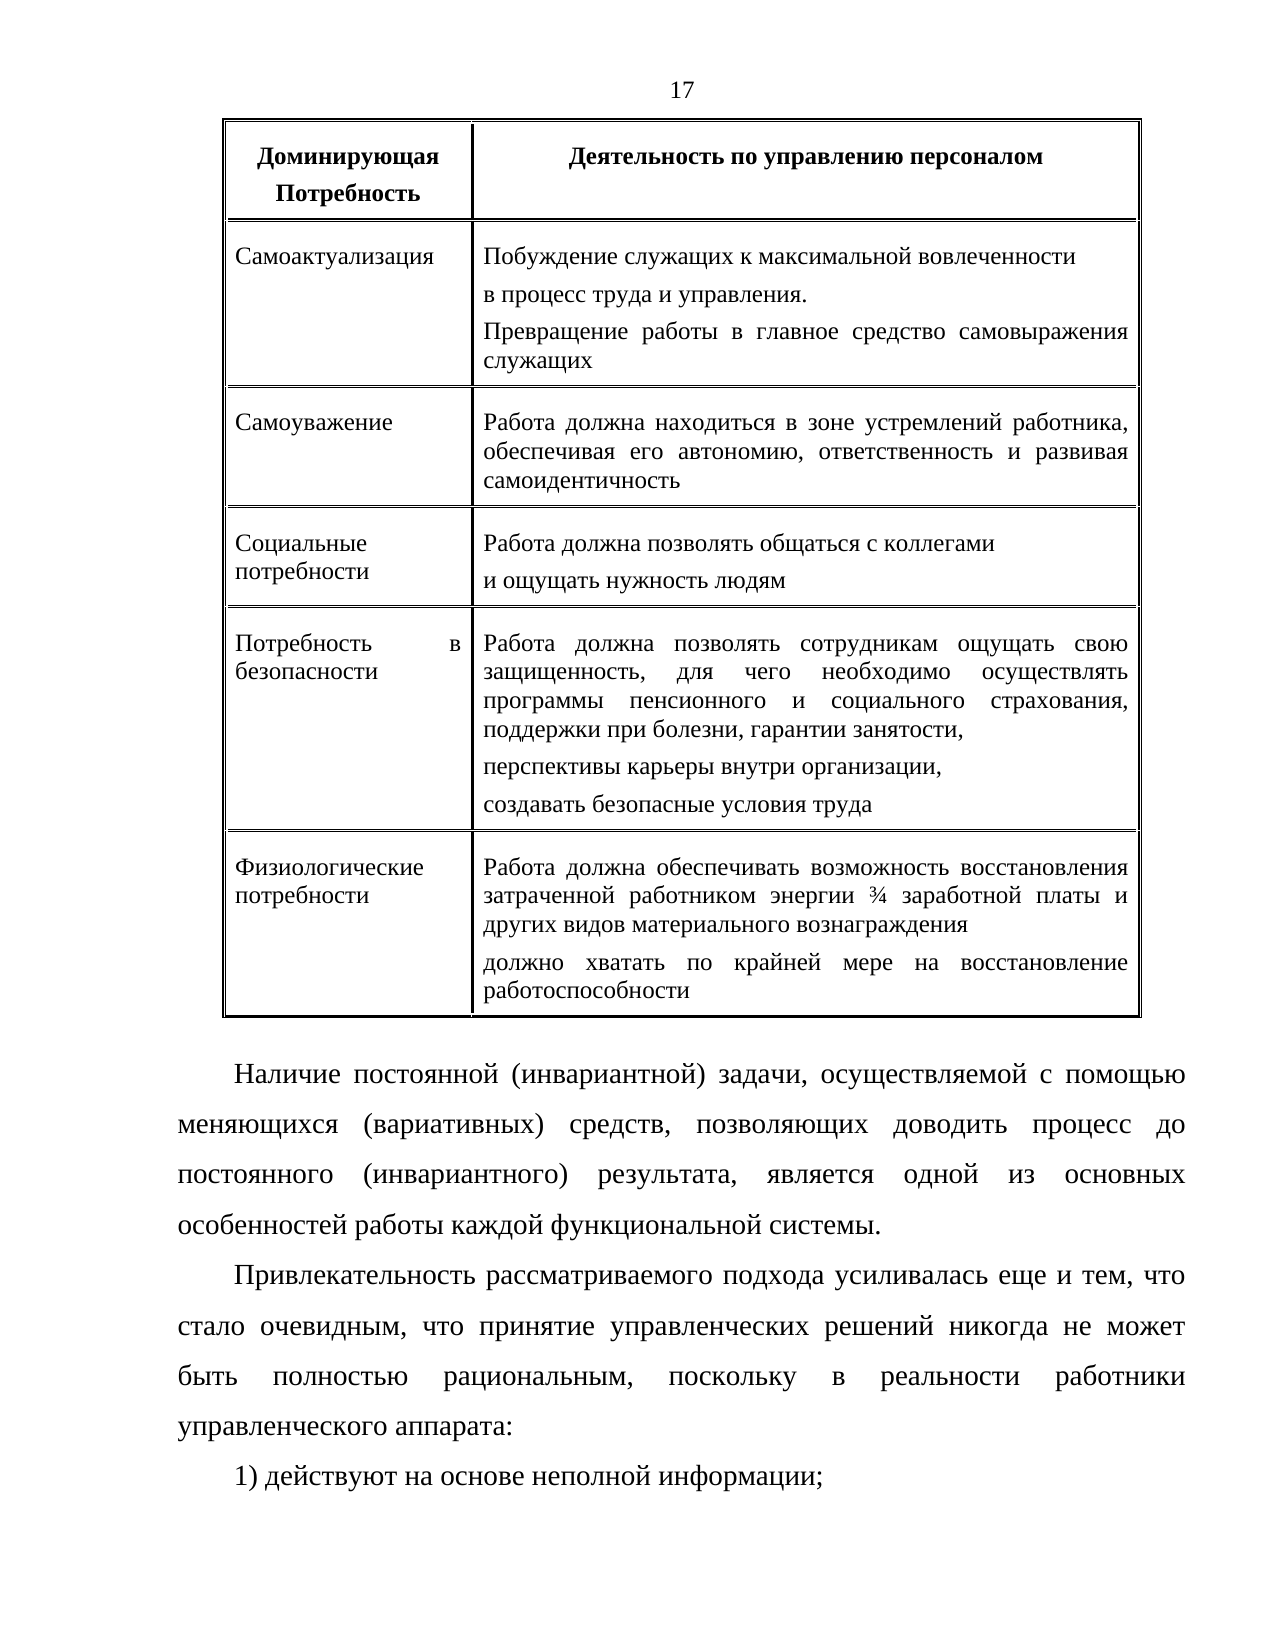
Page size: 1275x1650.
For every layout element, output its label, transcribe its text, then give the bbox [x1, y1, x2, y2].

table_cell Побуждение служащих к максимальной вовлеченности в процесс труда и управления. Превращение работы в главное средство самовыражения служащих [474, 218, 1139, 384]
table_cell Самоактуализация [226, 218, 471, 384]
table_cell Социальные потребности [224, 505, 472, 605]
table_header Деятельность по управлению персоналом [472, 122, 1138, 218]
table_cell Потребность в безопасности [224, 605, 472, 829]
table_cell Самоуважение [226, 385, 471, 505]
table_cell Работа должна позволять сотрудникам ощущать свою защищенность, для чего необходимо осуществлять программы пенсионного и социального страхования, поддержки при болезни, гарантии занятости, перспективы карьеры внутри организации, создавать безопасные условия труда [472, 605, 1140, 829]
table_cell Работа должна находиться в зоне устремлений работника, обеспечивая его автономию, ответственность и развивая самоидентичность [474, 385, 1139, 505]
text Наличие постоянной (инвариантной) задачи, осуществляемой с помощью меняющихся (вариативных) средств, позволяющих доводить процесс до постоянного (инвариантного) результата, является одной из основных особенностей работы каждой функциональной системы. [177, 1056, 1186, 1241]
table_cell Физиологические потребности [224, 829, 472, 1015]
table_header Доминирующая Потребность [226, 120, 472, 218]
text Привлекательность рассматриваемого подхода усиливалась еще и тем, что стало очевидным, что принятие управленческих решений никогда не может быть полностью рациональным, поскольку в реальности работники управленческого аппарата: [177, 1257, 1186, 1442]
text 1) действуют на основе неполной информации; [177, 1458, 1186, 1492]
table_cell Работа должна обеспечивать возможность восстановления затраченной работником энергии ¾ заработной платы и других видов материального вознаграждения должно хватать по крайней мере на восстановление работоспособности [472, 829, 1140, 1015]
table_cell Работа должна позволять общаться с коллегами и ощущать нужность людям [472, 505, 1140, 605]
